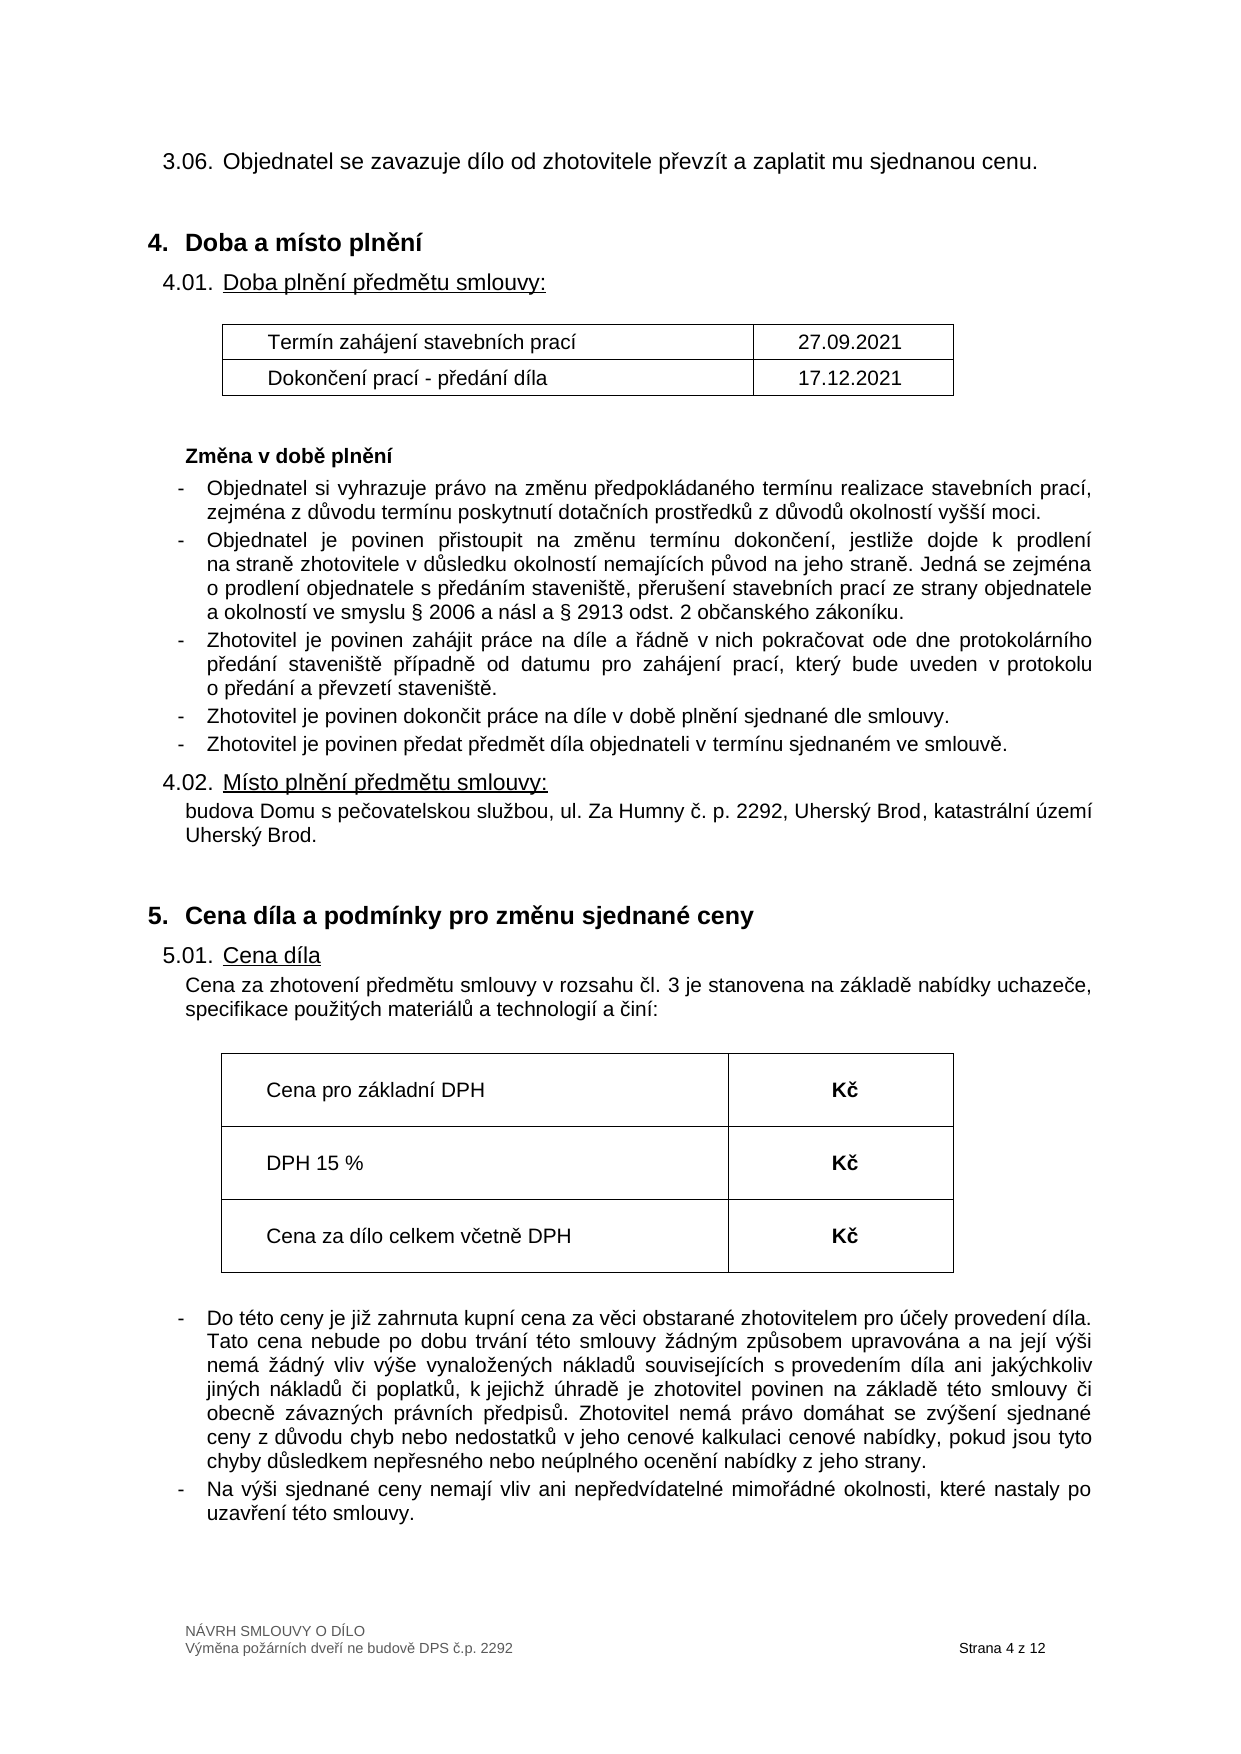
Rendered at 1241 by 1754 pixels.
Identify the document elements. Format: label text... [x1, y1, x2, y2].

table_header Termín zahájení stavebních prací [223, 325, 753, 359]
table_header Kč [729, 1054, 953, 1126]
subtitle Změna v době plnění [185, 444, 1093, 468]
subtitle Cena díla a podmínky pro změnu sjednané ceny [148, 901, 1093, 930]
table_cell Cena za dílo celkem včetně DPH [222, 1200, 728, 1272]
table_header 27.09.2021 [754, 325, 953, 359]
table_cell DPH 15 % [222, 1127, 728, 1199]
text Na výši sjednané ceny nemají vliv ani nepředvídatelné mimořádné okolnosti, které nastaly po uzavření této smlouvy. [177, 1477, 1093, 1525]
subtitle Místo plnění předmětu smlouvy: [162, 769, 1093, 795]
subtitle Doba a místo plnění [148, 228, 1093, 257]
subtitle Objednatel se zavazuje dílo od zhotovitele převzít a zaplatit mu sjednanou cenu. [162, 148, 1093, 174]
table_header Cena pro základní DPH [222, 1054, 728, 1126]
subtitle Cena díla [162, 942, 1093, 969]
text Objednatel je povinen přistoupit na změnu termínu dokončení, jestliže dojde k prodlení na straně zhotovitele v důsledku okolností nemajících původ na jeho straně. Jedná se zejména o prodlení objednatele s předáním staveniště, přerušení stavebních prací ze strany objednatele a okolností ve smyslu § 2006 a násl a § 2913 odst. 2 občanského zákoníku. [177, 528, 1093, 624]
table_cell 17.12.2021 [754, 360, 953, 395]
subtitle Doba plnění předmětu smlouvy: [162, 269, 1093, 296]
table_cell Dokončení prací - předání díla [223, 360, 753, 395]
text Objednatel si vyhrazuje právo na změnu předpokládaného termínu realizace stavebních prací, zejména z důvodu termínu poskytnutí dotačních prostředků z důvodů okolností vyšší moci. [177, 476, 1093, 524]
text Do této ceny je již zahrnuta kupní cena za věci obstarané zhotovitelem pro účely provedení díla. Tato cena nebude po dobu trvání této smlouvy žádným způsobem upravována a na její výši nemá žádný vliv výše vynaložených nákladů souvisejících s provedením díla ani jakýchkoliv jiných nákladů či poplatků, k jejichž úhradě je zhotovitel povinen na základě této smlouvy či obecně závazných právních předpisů. Zhotovitel nemá právo domáhat se zvýšení sjednané ceny z důvodu chyb nebo nedostatků v jeho cenové kalkulaci cenové nabídky, pokud jsou tyto chyby důsledkem nepřesného nebo neúplného ocenění nabídky z jeho strany. [177, 1305, 1093, 1473]
text budova Domu s pečovatelskou službou, ul. Za Humny č. p. 2292, Uherský Brod, katastrální území Uherský Brod. [185, 799, 1093, 847]
text Cena za zhotovení předmětu smlouvy v rozsahu čl. 3 je stanovena na základě nabídky uchazeče, specifikace použitých materiálů a technologií a činí: [185, 973, 1093, 1021]
text Zhotovitel je povinen dokončit práce na díle v době plnění sjednané dle smlouvy. [177, 704, 1093, 728]
text Zhotovitel je povinen předat předmět díla objednateli v termínu sjednaném ve smlouvě. [177, 732, 1093, 756]
table_cell Kč [729, 1200, 953, 1272]
table_cell Kč [729, 1127, 953, 1199]
text Zhotovitel je povinen zahájit práce na díle a řádně v nich pokračovat ode dne protokolárního předání staveniště případně od datumu pro zahájení prací, který bude uveden v protokolu o předání a převzetí staveniště. [177, 628, 1093, 700]
